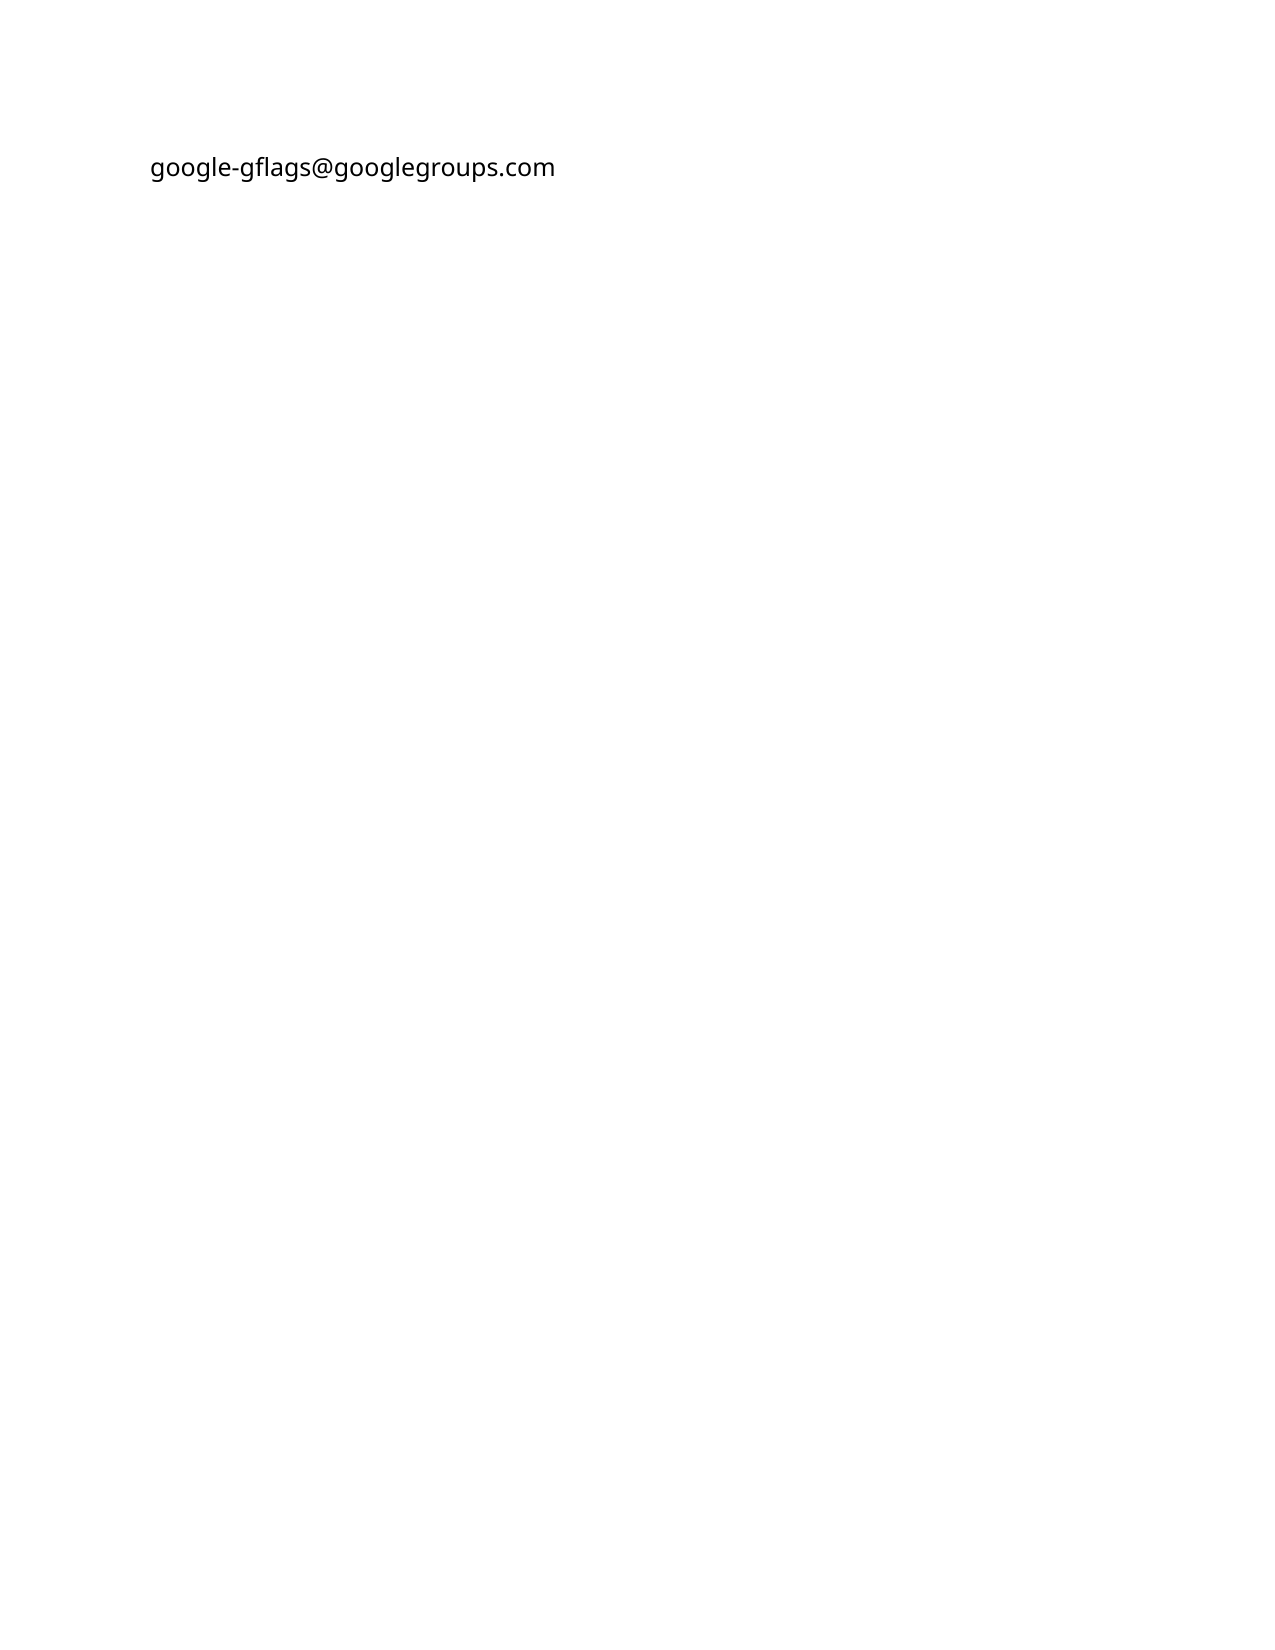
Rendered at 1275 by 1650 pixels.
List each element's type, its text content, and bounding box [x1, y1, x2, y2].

text google-gflags@googlegroups.com [150, 150, 1125, 184]
